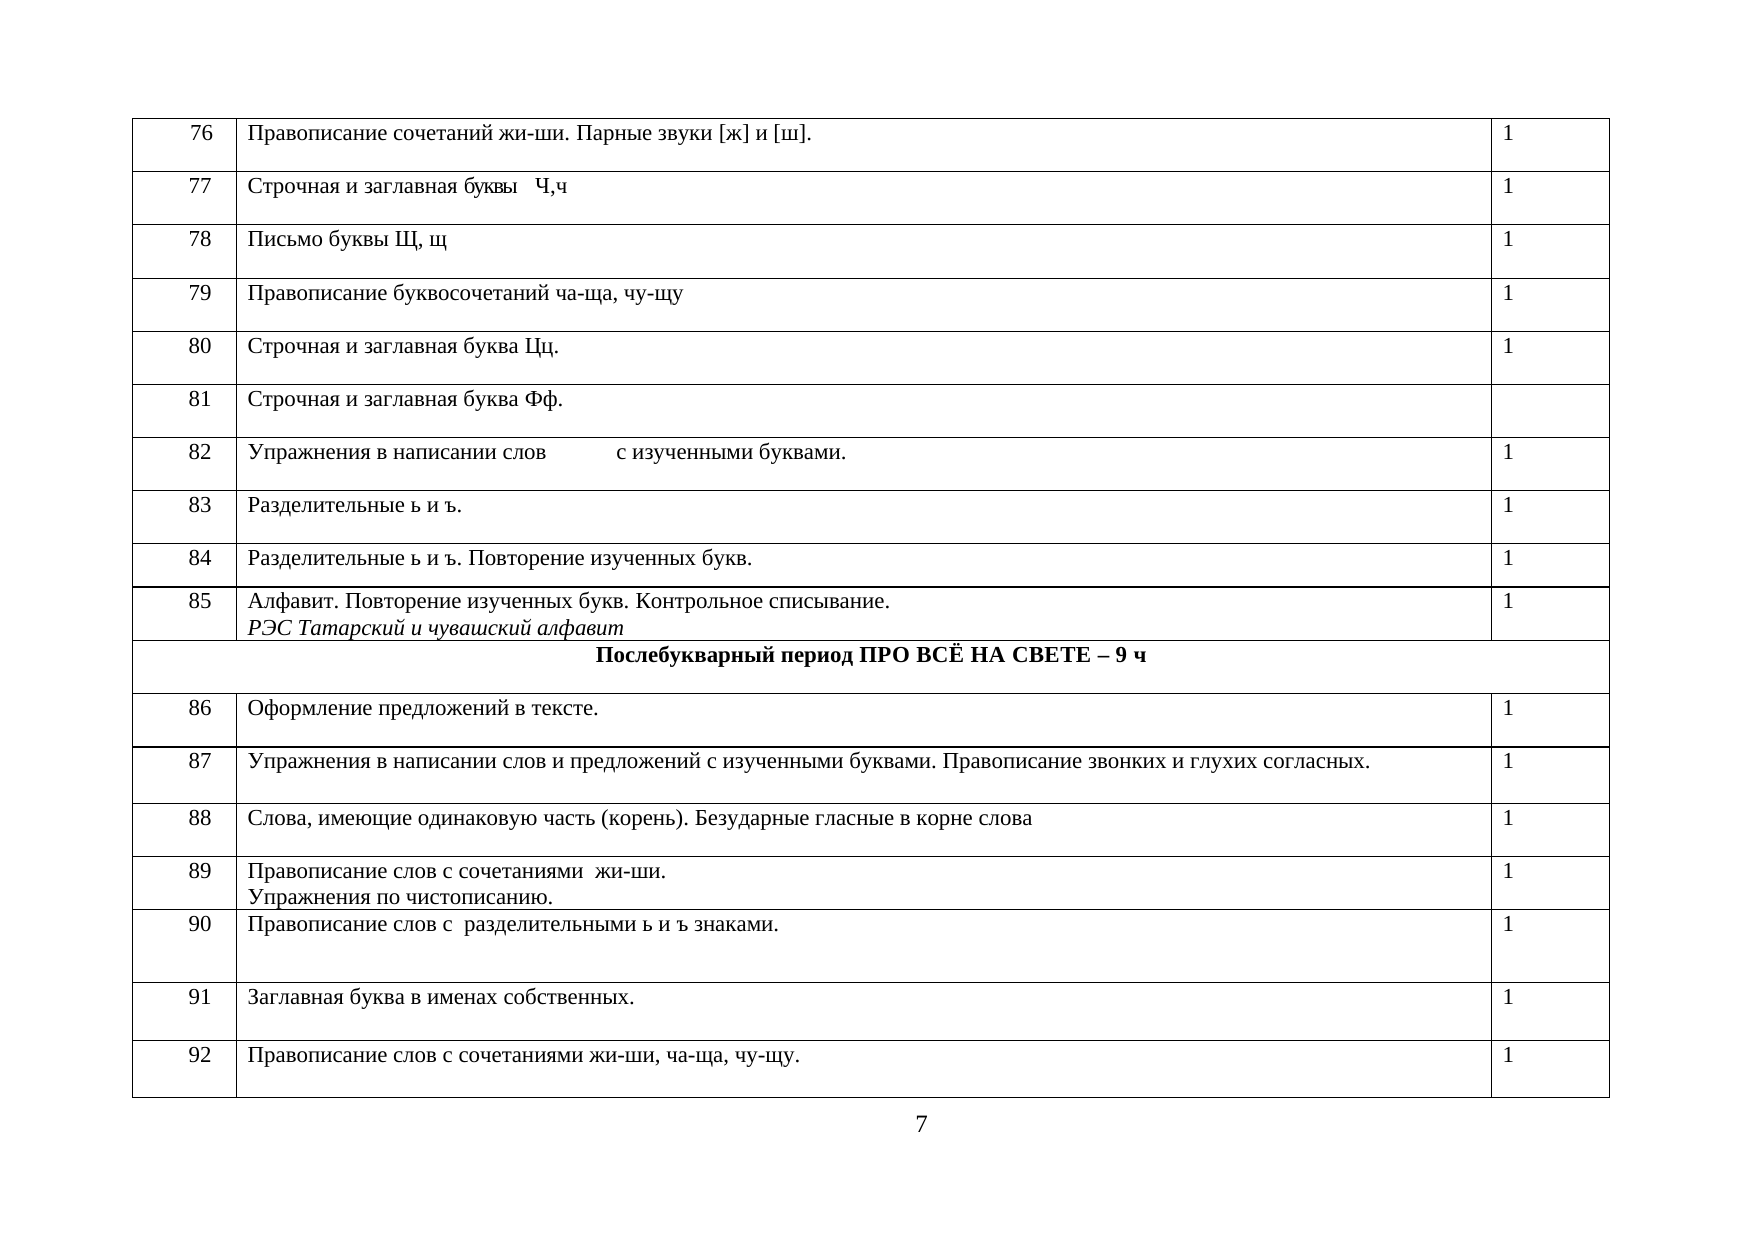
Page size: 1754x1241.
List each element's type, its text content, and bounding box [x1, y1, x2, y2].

table_cell Правописание слов с сочетаниями жи-ши, ча-ща, чу-щу. [237, 1041, 1491, 1097]
table_cell 78 [133, 225, 236, 277]
table_cell Алфавит. Повторение изученных букв. Контрольное списывание. РЭС Татарский и чувашский алфавит [237, 588, 1491, 640]
table_cell Заглавная буква в именах собственных. [237, 983, 1491, 1040]
table_cell 1 [1492, 279, 1609, 331]
table_cell 1 [1492, 694, 1609, 746]
table_cell Разделительные ь и ъ. Повторение изученных букв. [237, 544, 1491, 586]
table_cell Упражнения в написании слов с изученными буквами. [237, 438, 1491, 490]
table_cell 1 [1492, 172, 1609, 224]
table_cell 88 [133, 804, 236, 856]
table_cell 85 [133, 588, 236, 640]
table_cell 1 [1492, 804, 1609, 856]
table_cell 90 [133, 910, 236, 982]
table_cell 1 [1492, 544, 1609, 586]
table_cell 1 [1492, 491, 1609, 543]
table_cell Строчная и заглавная буква Цц. [237, 332, 1491, 384]
table_cell 1 [1492, 1041, 1609, 1097]
table_cell Упражнения в написании слов и предложений с изученными буквами. Правописание звонких и глухих согласных. [237, 748, 1491, 802]
table_cell Письмо буквы Щ, щ [237, 225, 1491, 277]
table_cell 81 [133, 385, 236, 437]
table_cell Оформление предложений в тексте. [237, 694, 1491, 746]
table_cell 1 [1492, 332, 1609, 384]
table_cell 1 [1492, 983, 1609, 1040]
table_cell 76 [133, 119, 236, 171]
table_cell 1 [1492, 438, 1609, 490]
table_cell 1 [1492, 588, 1609, 640]
table_cell Послебукварный период ПРО ВСЁ НА СВЕТЕ – 9 ч [133, 641, 1609, 693]
table_cell 77 [133, 172, 236, 224]
table_cell Строчная и заглавная буква Фф. [237, 385, 1491, 437]
table_cell 1 [1492, 119, 1609, 171]
table_cell 80 [133, 332, 236, 384]
table_cell 89 [133, 857, 236, 909]
table_cell Правописание сочетаний жи-ши. Парные звуки [ж] и [ш]. [237, 119, 1491, 171]
table_cell 87 [133, 748, 236, 802]
table_cell 1 [1492, 910, 1609, 982]
table_cell [1492, 385, 1609, 437]
table_cell Строчная и заглавная буквы Ч,ч [237, 172, 1491, 224]
table_cell 1 [1492, 748, 1609, 802]
table_cell 84 [133, 544, 236, 586]
table_cell 83 [133, 491, 236, 543]
table_cell 1 [1492, 857, 1609, 909]
table_cell 92 [133, 1041, 236, 1097]
table_cell Правописание буквосочетаний ча-ща, чу-щу [237, 279, 1491, 331]
table_cell Правописание слов с сочетаниями жи-ши. Упражнения по чистописанию. [237, 857, 1491, 909]
table_cell Разделительные ь и ъ. [237, 491, 1491, 543]
table_cell 1 [1492, 225, 1609, 277]
table_cell 91 [133, 983, 236, 1040]
table_cell 82 [133, 438, 236, 490]
table_cell Правописание слов с разделительными ь и ъ знаками. [237, 910, 1491, 982]
table_cell Слова, имеющие одинаковую часть (корень). Безударные гласные в корне слова [237, 804, 1491, 856]
table_cell 79 [133, 279, 236, 331]
table_cell 86 [133, 694, 236, 746]
